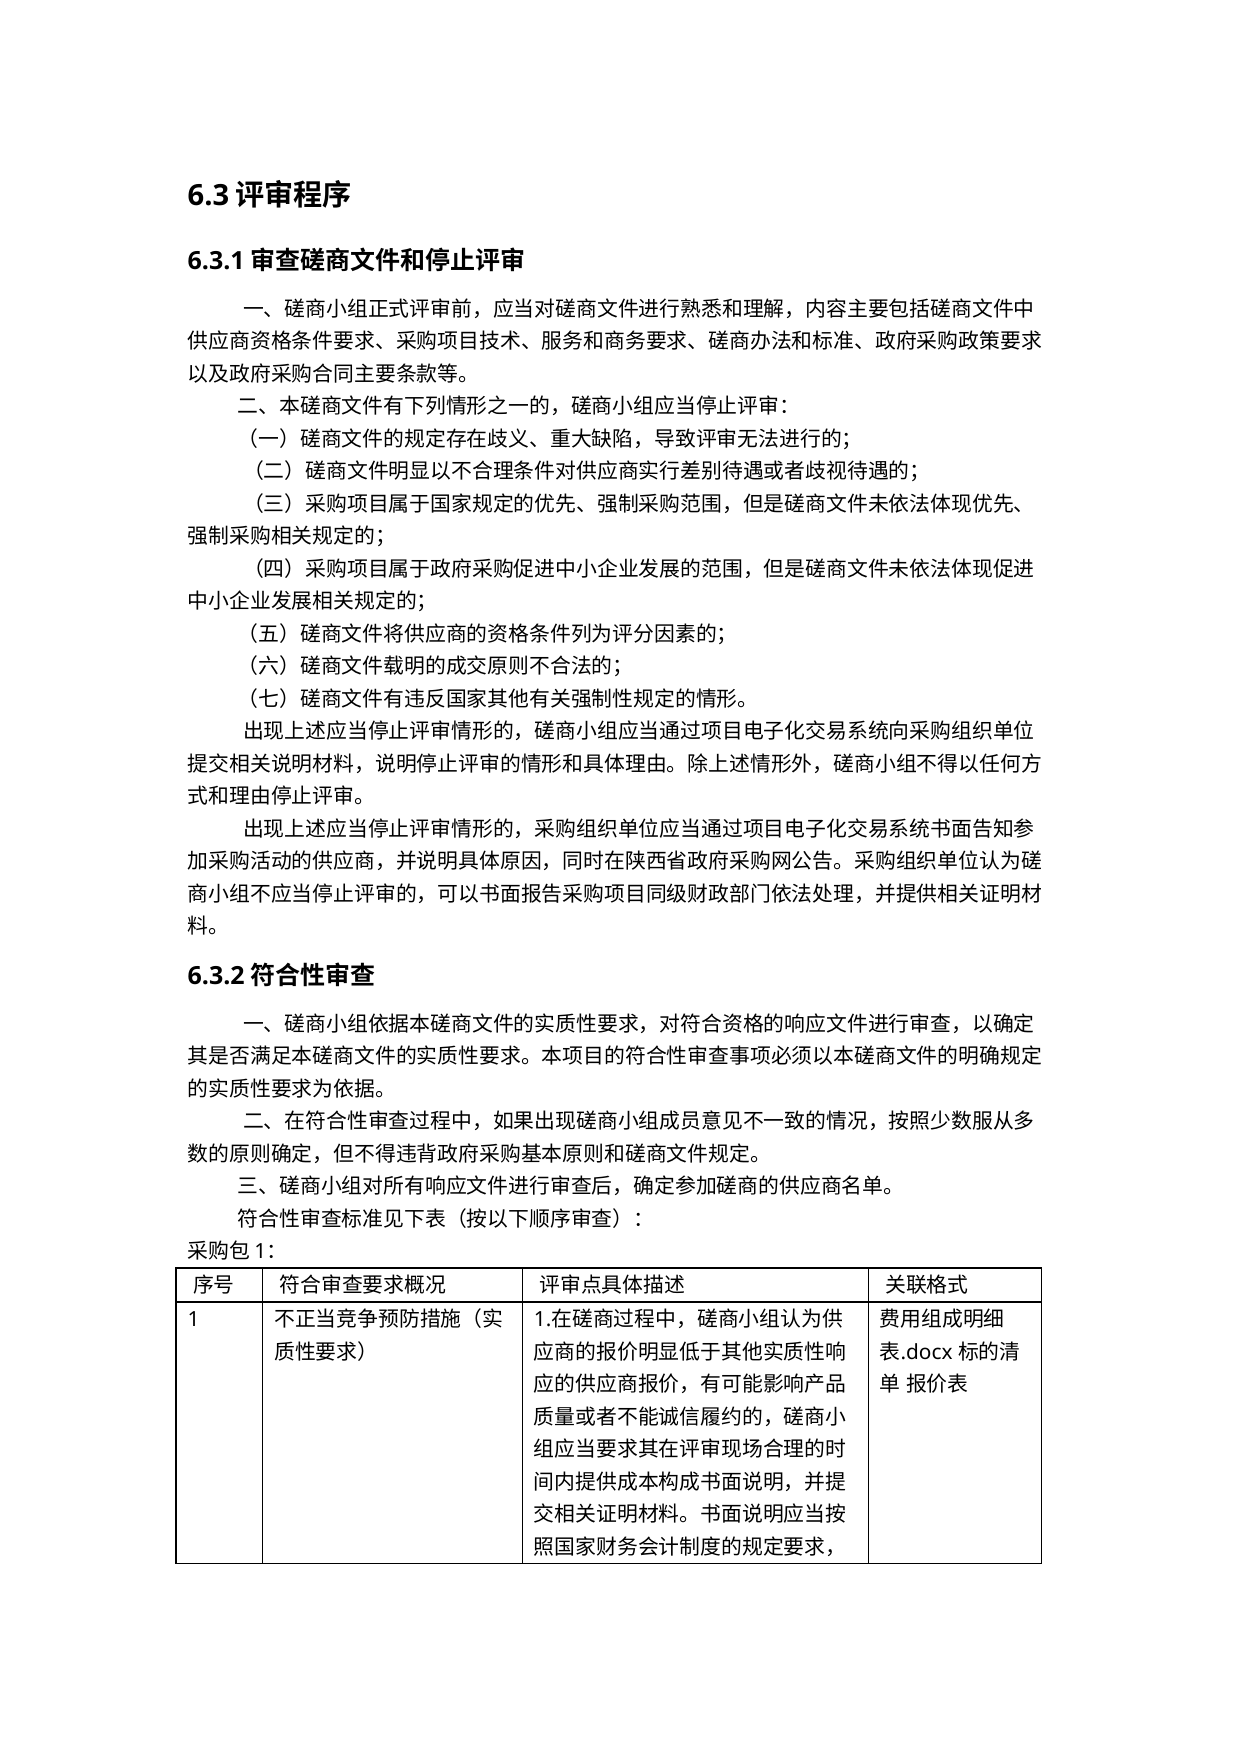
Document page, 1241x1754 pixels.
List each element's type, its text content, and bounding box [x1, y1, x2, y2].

text （二）磋商文件明显以不合理条件对供应商实行差别待遇或者歧视待遇的； [187, 454, 1053, 487]
text （五）磋商文件将供应商的资格条件列为评分因素的； [187, 617, 1053, 649]
text 出现上述应当停止评审情形的，采购组织单位应当通过项目电子化交易系统书面告知参加采购活动的供应商，并说明具体原因，同时在陕西省政府采购网公告。采购组织单位认为磋商小组不应当停止评审的，可以书面报告采购项目同级财政部门依法处理，并提供相关证明材料。 [187, 812, 1053, 942]
table_cell 不正当竞争预防措施（实质性要求） [263, 1303, 522, 1563]
text 采购包1： [187, 1234, 1053, 1267]
table_header 序号 [177, 1269, 262, 1301]
text （一）磋商文件的规定存在歧义、重大缺陷，导致评审无法进行的； [187, 422, 1053, 454]
text 出现上述应当停止评审情形的，磋商小组应当通过项目电子化交易系统向采购组织单位提交相关说明材料，说明停止评审的情形和具体理由。除上述情形外，磋商小组不得以任何方式和理由停止评审。 [187, 714, 1053, 812]
table_header 符合审查要求概况 [263, 1269, 522, 1301]
text 6.3.2符合性审查 [187, 942, 1053, 1007]
text （三）采购项目属于国家规定的优先、强制采购范围，但是磋商文件未依法体现优先、强制采购相关规定的； [187, 487, 1053, 552]
text 6.3.1审查磋商文件和停止评审 [187, 227, 1053, 292]
text 二、在符合性审查过程中，如果出现磋商小组成员意见不一致的情况，按照少数服从多数的原则确定，但不得违背政府采购基本原则和磋商文件规定。 [187, 1104, 1053, 1169]
text （六）磋商文件载明的成交原则不合法的； [187, 649, 1053, 682]
text 符合性审查标准见下表（按以下顺序审查）： [187, 1202, 1053, 1234]
text 6.3评审程序 [187, 162, 1053, 227]
text 二、本磋商文件有下列情形之一的，磋商小组应当停止评审： [187, 389, 1053, 422]
table_cell 1 [177, 1303, 262, 1563]
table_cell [869, 1303, 1041, 1563]
table_header 评审点具体描述 [523, 1269, 868, 1301]
text （七）磋商文件有违反国家其他有关强制性规定的情形。 [187, 682, 1053, 714]
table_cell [523, 1303, 868, 1563]
text 三、磋商小组对所有响应文件进行审查后，确定参加磋商的供应商名单。 [187, 1169, 1053, 1202]
text （四）采购项目属于政府采购促进中小企业发展的范围，但是磋商文件未依法体现促进中小企业发展相关规定的； [187, 552, 1053, 617]
text 一、磋商小组正式评审前，应当对磋商文件进行熟悉和理解，内容主要包括磋商文件中供应商资格条件要求、采购项目技术、服务和商务要求、磋商办法和标准、政府采购政策要求以及政府采购合同主要条款等。 [187, 292, 1053, 389]
text 一、磋商小组依据本磋商文件的实质性要求，对符合资格的响应文件进行审查，以确定其是否满足本磋商文件的实质性要求。本项目的符合性审查事项必须以本磋商文件的明确规定的实质性要求为依据。 [187, 1007, 1053, 1104]
table_header 关联格式 [869, 1269, 1041, 1301]
